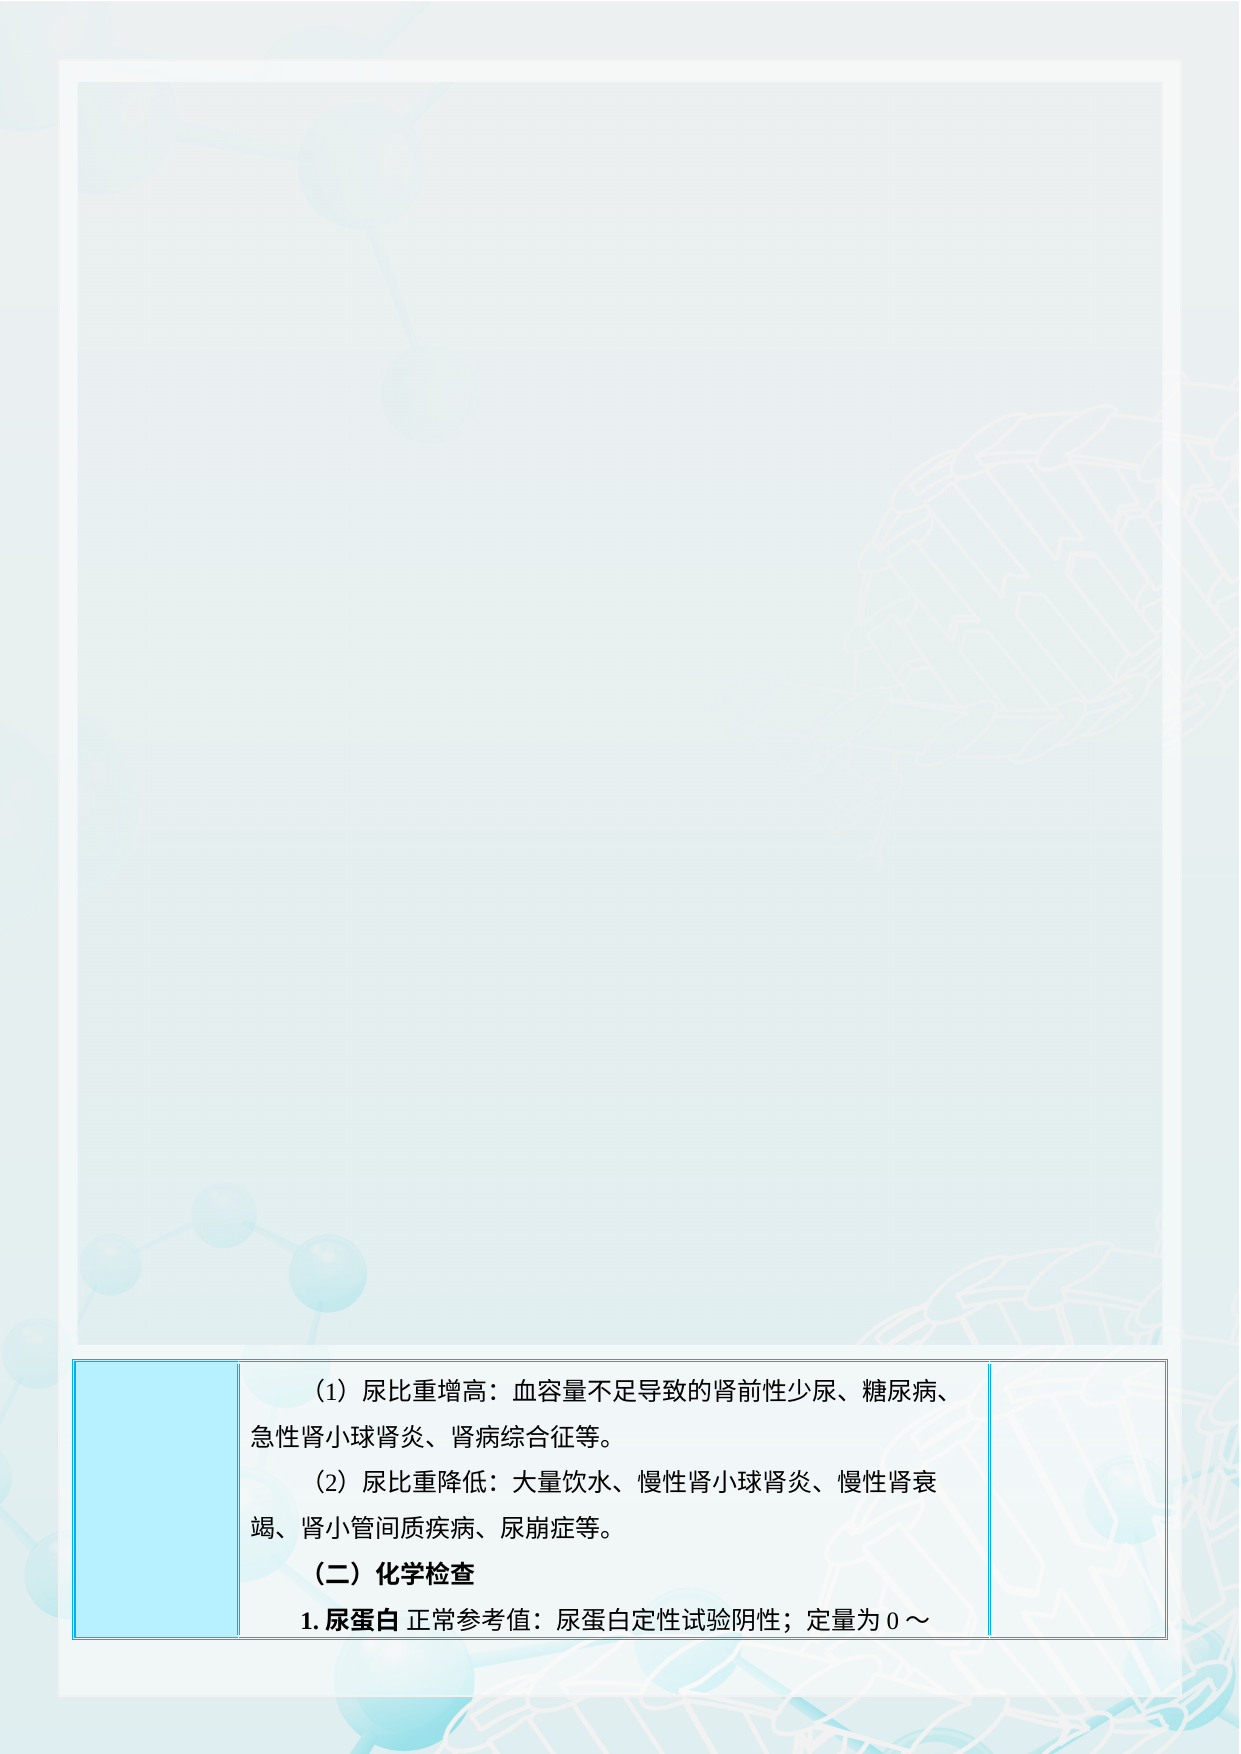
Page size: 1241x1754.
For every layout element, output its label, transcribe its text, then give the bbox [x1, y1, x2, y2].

table_cell 知识讲解 （40min） [76, 1360, 239, 1637]
table_cell 通过教师讲解，了解尿液与粪便检查的基本理论知识。 [990, 1362, 1165, 1637]
picture [0, 1, 1240, 1754]
